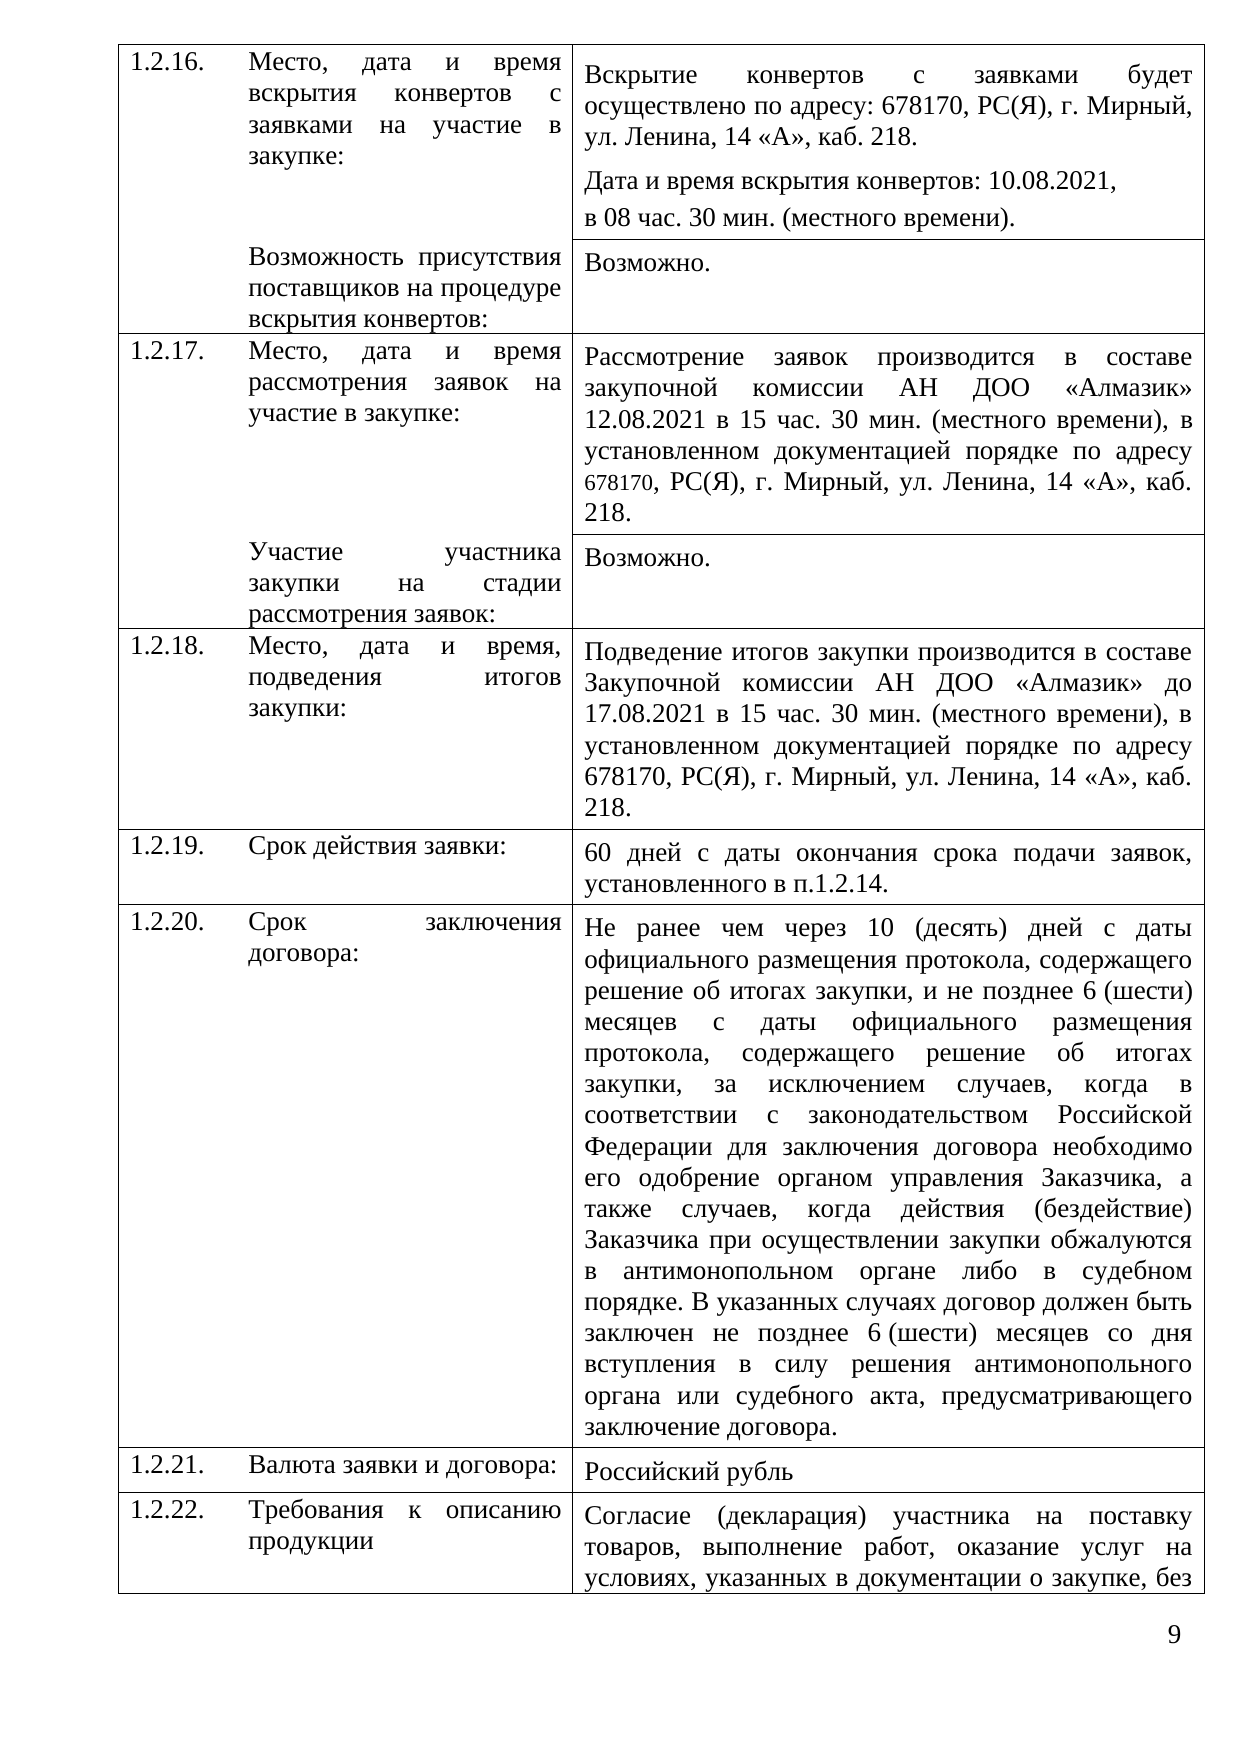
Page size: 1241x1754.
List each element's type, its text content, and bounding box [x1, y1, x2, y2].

table_cell Возможно. [573, 535, 1204, 628]
table_cell Возможно. [573, 240, 1204, 333]
table_cell Не ранее чем через 10 (десять) дней с даты официального размещения протокола, содержащего решение об итогах закупки, и не позднее 6 (шести) месяцев с даты официального размещения протокола, содержащего решение об итогах закупки, за исключением случаев, когда в соответствии с законодательством Российской Федерации для заключения договора необходимо его одобрение органом управления Заказчика, а также случаев, когда действия (бездействие) Заказчика при осуществлении закупки обжалуются в антимонопольном органе либо в судебном порядке. В указанных случаях договор должен быть заключен не позднее 6 (шести) месяцев со дня вступления в силу решения антимонопольного органа или судебного акта, предусматривающего заключение договора. [573, 905, 1204, 1447]
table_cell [573, 1493, 1204, 1593]
table_cell Российский рубль [573, 1448, 1204, 1492]
table_cell Подведение итогов закупки производится в составе Закупочной комиссии АН ДОО «Алмазик» до 17.08.2021 в 15 час. 30 мин. (местного времени), в установленном документацией порядке по адресу 678170, РС(Я), г. Мирный, ул. Ленина, 14 «А», каб. 218. [573, 629, 1204, 828]
table_cell Рассмотрение заявок производится в составе закупочной комиссии АН ДОО «Алмазик» 12.08.2021 в 15 час. 30 мин. (местного времени), в установленном документацией порядке по адресу 678170, РС(Я), г. Мирный, ул. Ленина, 14 «А», каб. 218. [573, 334, 1204, 533]
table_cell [119, 1493, 572, 1593]
table_cell Вскрытие конвертов с заявками будет осуществлено по адресу: 678170, РС(Я), г. Мирный, ул. Ленина, 14 «А», каб. 218. Дата и время вскрытия конвертов: 10.08.2021, в 08 час. 30 мин. (местного времени). [573, 45, 1204, 239]
table_cell 60 дней с даты окончания срока подачи заявок, установленного в п.1.2.14. [573, 830, 1204, 904]
table_cell Место, дата и время рассмотрения заявок на участие в закупке: [119, 334, 572, 533]
table_cell Возможность присутствия поставщиков на процедуре вскрытия конвертов: [119, 239, 572, 333]
table_cell Срок заключения договора: [119, 905, 572, 1447]
table_cell Срок действия заявки: [119, 830, 572, 904]
table_cell Место, дата и время вскрытия конвертов с заявками на участие в закупке: [119, 45, 572, 239]
table_cell Место, дата и время, подведения итогов закупки: [119, 629, 572, 828]
table_cell Валюта заявки и договора: [119, 1448, 572, 1492]
table_cell Участие участника закупки на стадии рассмотрения заявок: [119, 534, 572, 628]
